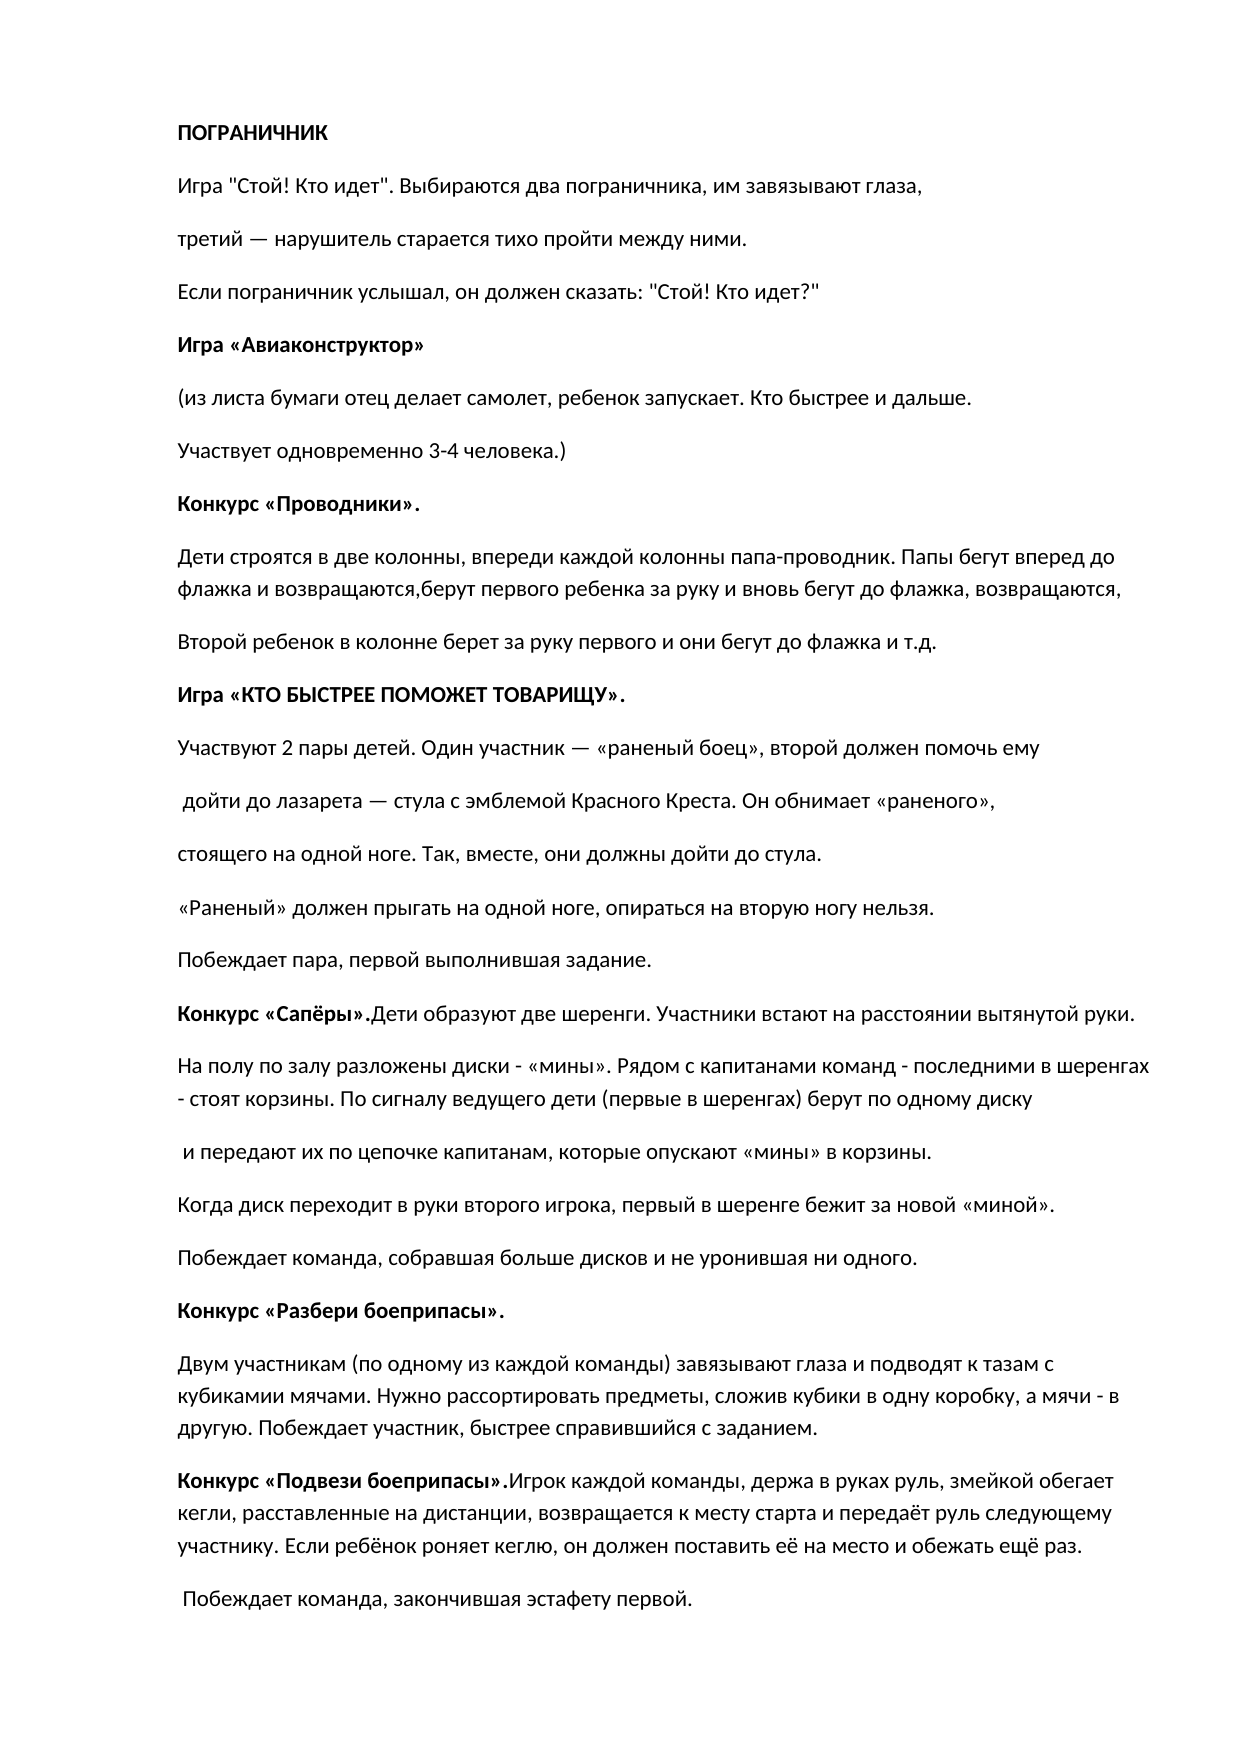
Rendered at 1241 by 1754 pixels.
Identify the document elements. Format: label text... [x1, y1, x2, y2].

text Второй ребенок в колонне берет за руку первого и они бегут до флажка и т.д. [177, 627, 1152, 656]
text Дети строятся в две колонны, впереди каждой колонны папа-проводник. Папы бегут вперед до флажка и возвращаются,берут первого ребенка за руку и вновь бегут до флажка, возвращаются, [177, 542, 1152, 602]
text На полу по залу разложены диски - «мины». Рядом с капитанами команд - последними в шеренгах - стоят корзины. По сигналу ведущего дети (первые в шеренгах) берут по одному диску [177, 1052, 1152, 1112]
text ПОГРАНИЧНИК [177, 118, 1152, 146]
text Игра "Стой! Кто идет". Выбираются два пограничника, им завязывают глаза, [177, 171, 1152, 199]
text Участвует одновременно 3-4 человека.) [177, 436, 1152, 464]
text и передают их по цепочке капитанам, которые опускают «мины» в корзины. [177, 1137, 1152, 1165]
text Конкурс «Сапёры».Дети образуют две шеренги. Участники встают на расстоянии вытянутой руки. [177, 999, 1152, 1027]
text стоящего на одной ноге. Так, вместе, они должны дойти до стула. [177, 839, 1152, 868]
text дойти до лазарета — стула с эмблемой Красного Креста. Он обнимает «раненого», [177, 787, 1152, 814]
text Игра «Авиаконструктор» [177, 330, 1152, 358]
text Если пограничник услышал, он должен сказать: "Стой! Кто идет?" [177, 277, 1152, 305]
text Побеждает команда, закончившая эстафету первой. [177, 1584, 1152, 1612]
text Конкурс «Подвези боеприпасы».Игрок каждой команды, держа в руках руль, змейкой обегает кегли, расставленные на дистанции, возвращается к месту старта и передаёт руль следующему участнику. Если ребёнок роняет кеглю, он должен поставить её на место и обежать ещё раз. [177, 1466, 1152, 1559]
text Побеждает команда, собравшая больше дисков и не уронившая ни одного. [177, 1243, 1152, 1271]
text Участвуют 2 пары детей. Один участник — «раненый боец», второй должен помочь ему [177, 733, 1152, 762]
text (из листа бумаги отец делает самолет, ребенок запускает. Кто быстрее и дальше. [177, 383, 1152, 411]
text Когда диск переходит в руки второго игрока, первый в шеренге бежит за новой «миной». [177, 1190, 1152, 1218]
text Игра «КТО БЫСТРЕЕ ПОМОЖЕТ ТОВАРИЩУ». [177, 681, 1152, 708]
text третий — нарушитель старается тихо пройти между ними. [177, 224, 1152, 252]
text Двум участникам (по одному из каждой команды) завязывают глаза и подводят к тазам с кубикамии мячами. Нужно рассортировать предметы, сложив кубики в одну коробку, а мячи - в другую. Побеждает участник, быстрее справившийся с заданием. [177, 1349, 1152, 1441]
text Побеждает пара, первой выполнившая задание. [177, 946, 1152, 974]
text «Раненый» должен прыгать на одной ноге, опираться на вторую ногу нельзя. [177, 893, 1152, 921]
text Конкурс «Разбери боеприпасы». [177, 1296, 1152, 1324]
text Конкурс «Проводники». [177, 489, 1152, 517]
